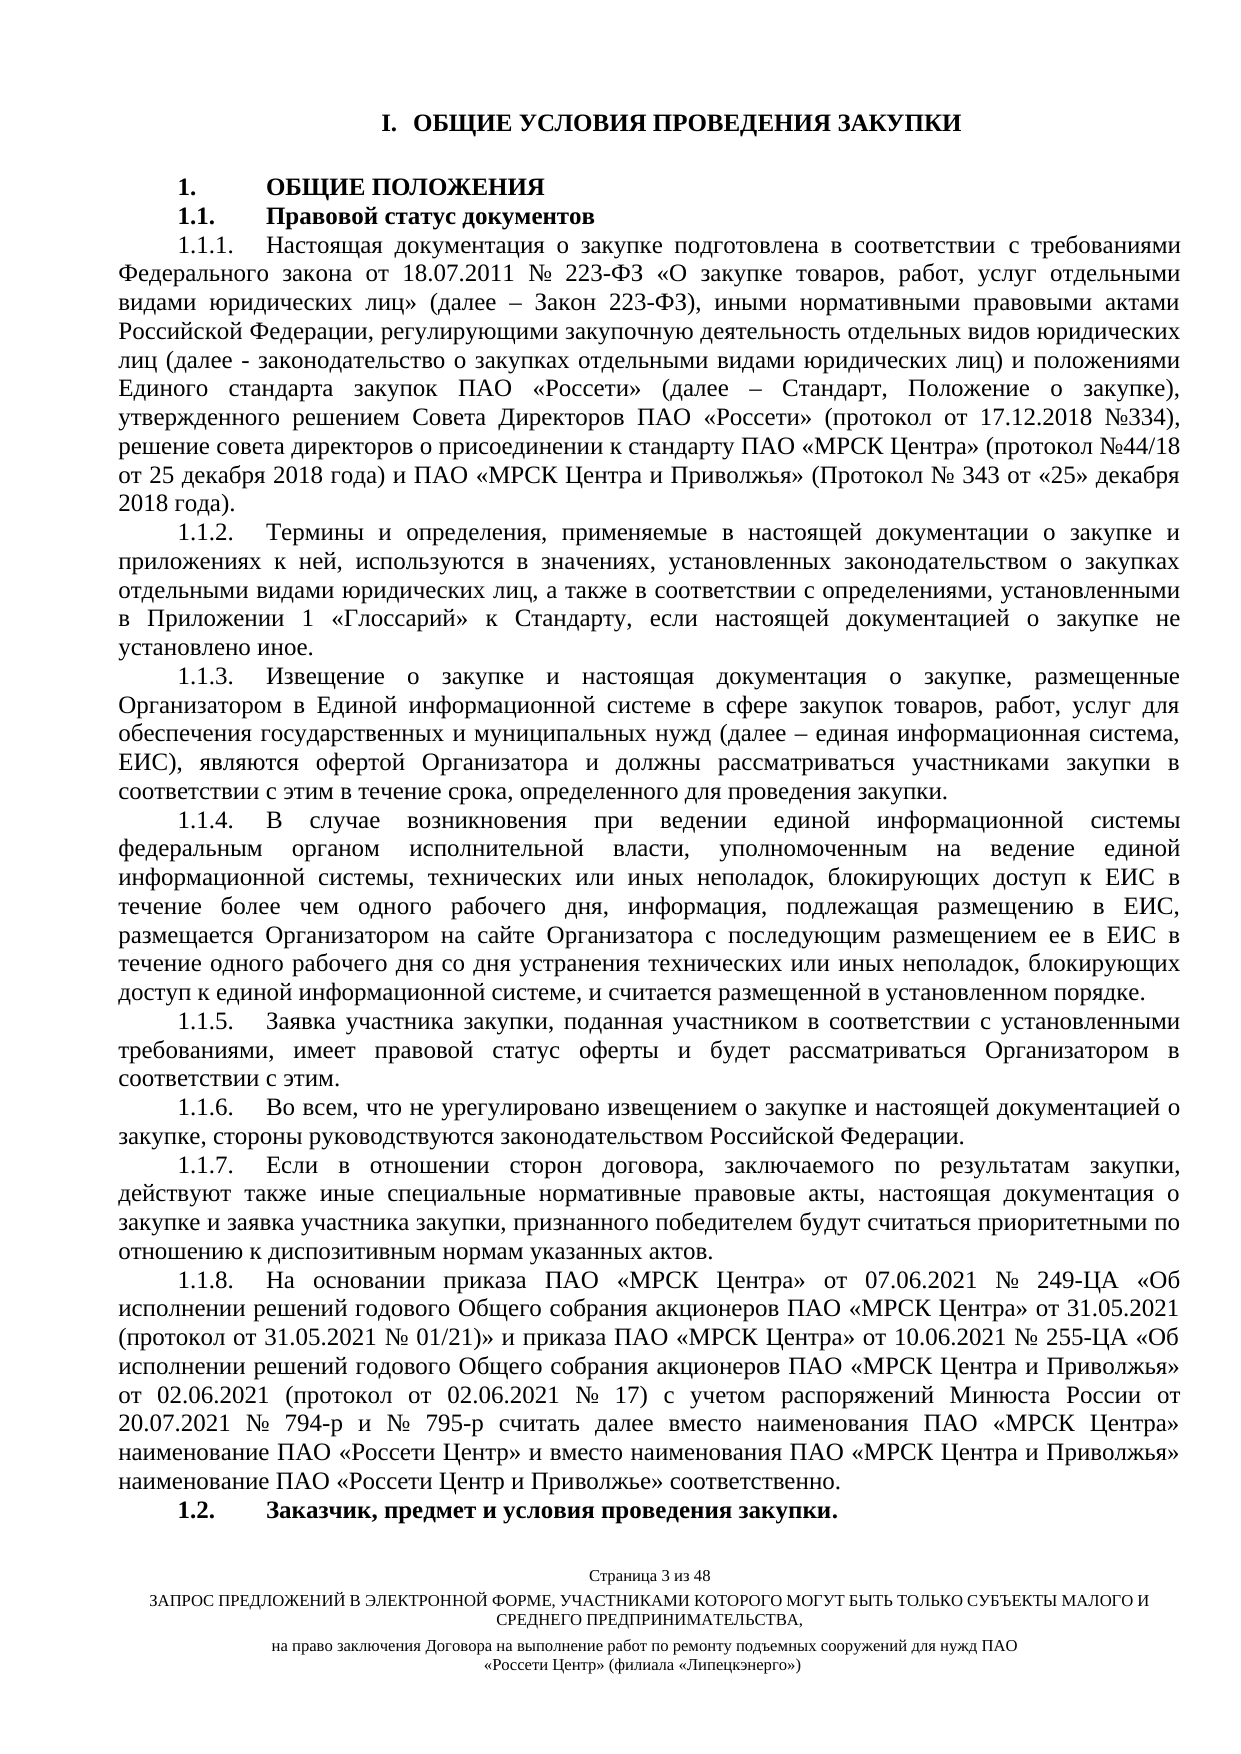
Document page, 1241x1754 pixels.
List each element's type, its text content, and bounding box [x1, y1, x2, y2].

list Если в отношении сторон договора, заключаемого по результатам закупки, действуют также иные специальные нормативные правовые акты, настоящая документация о закупке и заявка участника закупки, признанного победителем будут считаться приоритетными по отношению к диспозитивным нормам указанных актов. [118, 1150, 1181, 1265]
list Заявка участника закупки, поданная участником в соответствии с установленными требованиями, имеет правовой статус оферты и будет рассматриваться Организатором в соответствии с этим. [118, 1006, 1181, 1092]
subtitle Заказчик, предмет и условия проведения закупки. [118, 1495, 1181, 1523]
subtitle Правовой статус документов [118, 201, 1181, 230]
list Термины и определения, применяемые в настоящей документации о закупке и приложениях к ней, используются в значениях, установленных законодательством о закупках отдельными видами юридических лиц, а также в соответствии с определениями, установленными в Приложении 1 «Глоссарий» к Стандарту, если настоящей документацией о закупке не установлено иное. [118, 517, 1181, 661]
list Настоящая документация о закупке подготовлена в соответствии с требованиями Федерального закона от 18.07.2011 № 223-ФЗ «О закупке товаров, работ, услуг отдельными видами юридических лиц» (далее – Закон 223-ФЗ), иными нормативными правовыми актами Российской Федерации, регулирующими закупочную деятельность отдельных видов юридических лиц (далее - законодательство о закупках отдельными видами юридических лиц) и положениями Единого стандарта закупок ПАО «Россети» (далее – Стандарт, Положение о закупке), утвержденного решением Совета Директоров ПАО «Россети» (протокол от 17.12.2018 №334), решение совета директоров о присоединении к стандарту ПАО «МРСК Центра» (протокол №44/18 от 25 декабря 2018 года) и ПАО «МРСК Центра и Приволжья» (Протокол № 343 от «25» декабря 2018 года). [118, 230, 1181, 517]
list В случае возникновения при ведении единой информационной системы федеральным органом исполнительной власти, уполномоченным на ведение единой информационной системы, технических или иных неполадок, блокирующих доступ к ЕИС в течение более чем одного рабочего дня, информация, подлежащая размещению в ЕИС, размещается Организатором на сайте Организатора с последующим размещением ее в ЕИС в течение одного рабочего дня со дня устранения технических или иных неполадок, блокирующих доступ к единой информационной системе, и считается размещенной в установленном порядке. [118, 805, 1181, 1006]
list Извещение о закупке и настоящая документация о закупке, размещенные Организатором в Единой информационной системе в сфере закупок товаров, работ, услуг для обеспечения государственных и муниципальных нужд (далее – единая информационная система, ЕИС), являются офертой Организатора и должны рассматриваться участниками закупки в соответствии с этим в течение срока, определенного для проведения закупки. [118, 661, 1181, 805]
list Во всем, что не урегулировано извещением о закупке и настоящей документацией о закупке, стороны руководствуются законодательством Российской Федерации. [118, 1092, 1181, 1150]
subtitle ОБЩИЕ УСЛОВИЯ ПРОВЕДЕНИЯ закупки [118, 108, 1181, 137]
subtitle ОБЩИЕ ПОЛОЖЕНИЯ [118, 172, 1181, 201]
list На основании приказа ПАО «МРСК Центра» от 07.06.2021 № 249-ЦА «Об исполнении решений годового Общего собрания акционеров ПАО «МРСК Центра» от 31.05.2021 (протокол от 31.05.2021 № 01/21)» и приказа ПАО «МРСК Центра» от 10.06.2021 № 255-ЦА «Об исполнении решений годового Общего собрания акционеров ПАО «МРСК Центра и Приволжья» от 02.06.2021 (протокол от 02.06.2021 № 17) с учетом распоряжений Минюста России от 20.07.2021 № 794-р и № 795-р считать далее вместо наименования ПАО «МРСК Центра» наименование ПАО «Россети Центр» и вместо наименования ПАО «МРСК Центра и Приволжья» наименование ПАО «Россети Центр и Приволжье» соответственно. [118, 1265, 1181, 1495]
